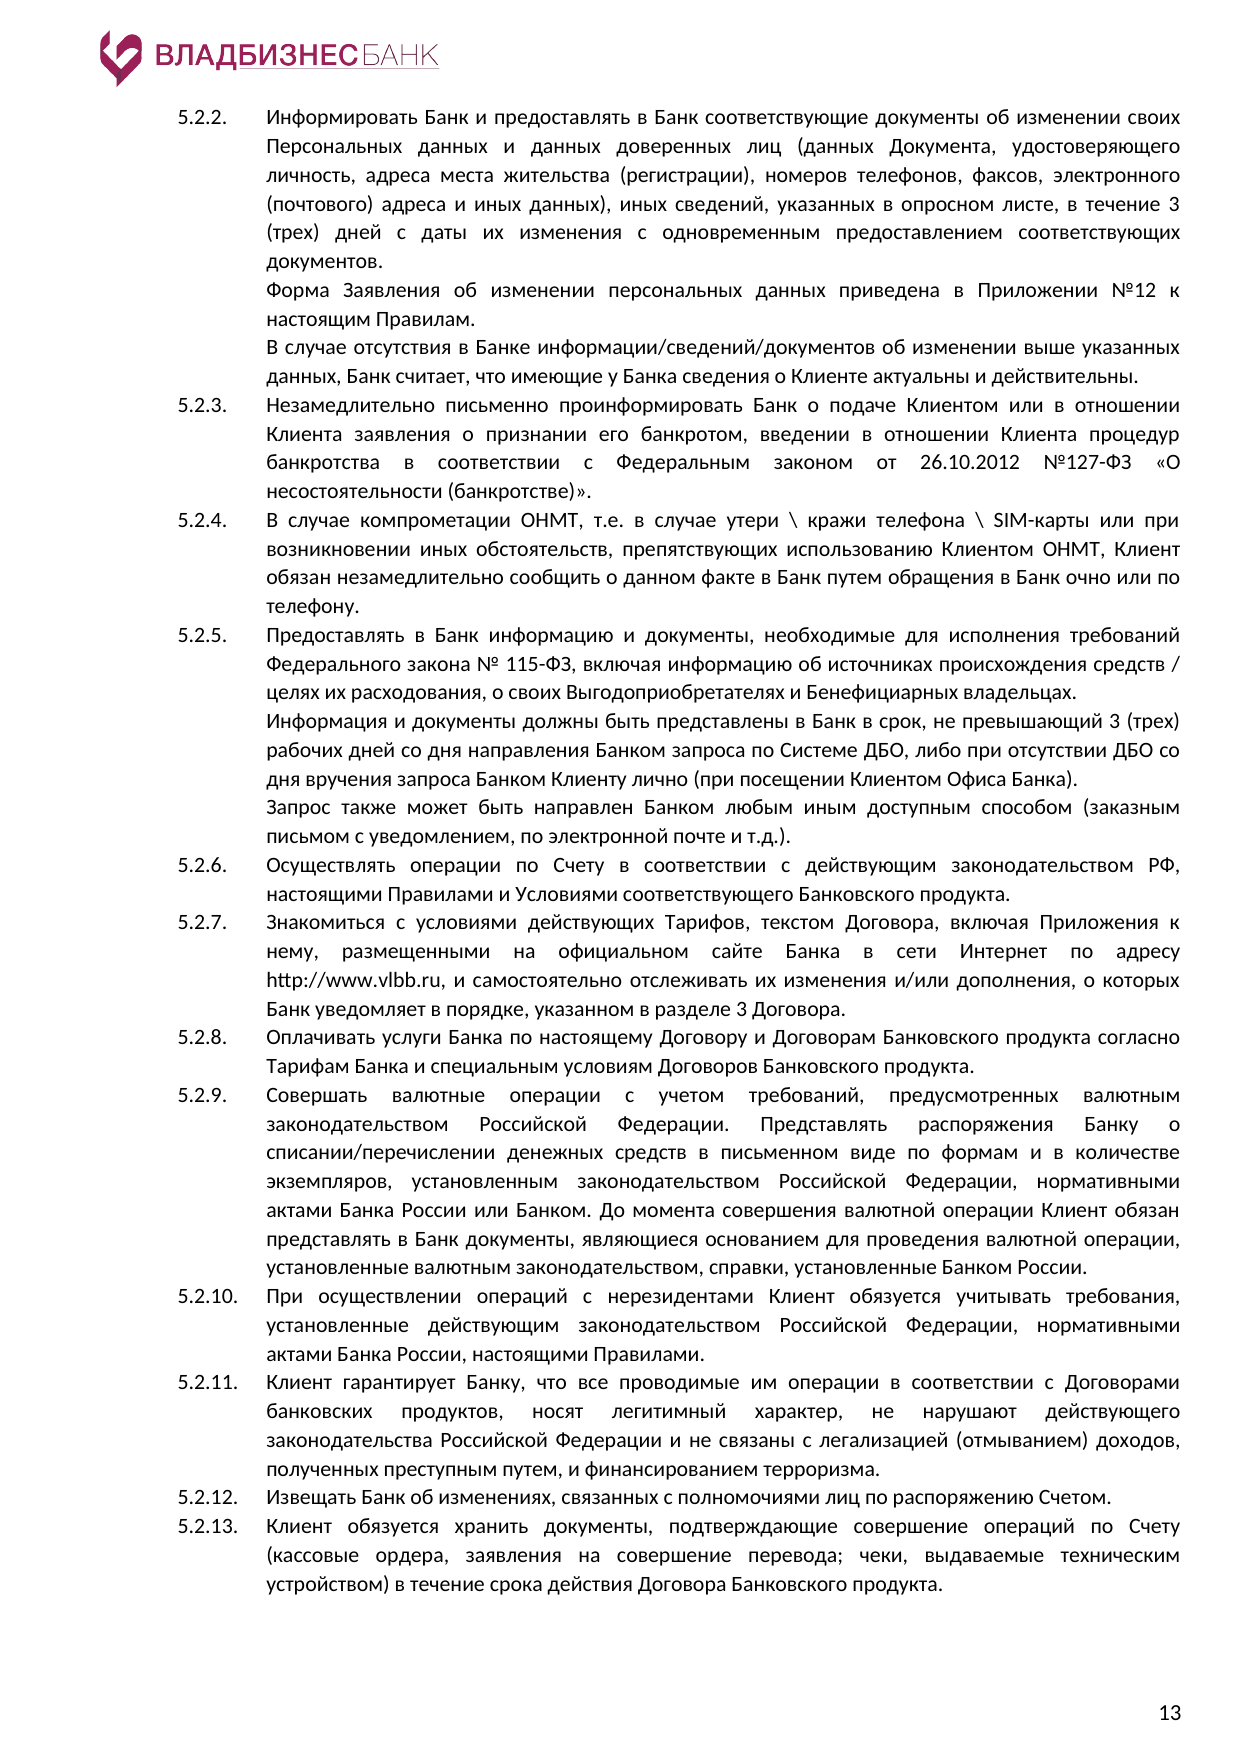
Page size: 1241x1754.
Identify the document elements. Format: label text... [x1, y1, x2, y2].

list В случае компрометации ОНМТ, т.е. в случае утери \ кражи телефона \ SIM-карты или при возникновении иных обстоятельств, препятствующих использованию Клиентом ОНМТ, Клиент обязан незамедлительно сообщить о данном факте в Банк путем обращения в Банк очно или по телефону. [177, 506, 1181, 619]
list Оплачивать услуги Банка по настоящему Договору и Договорам Банковского продукта согласно Тарифам Банка и специальным условиям Договоров Банковского продукта. [177, 1023, 1181, 1079]
list Извещать Банк об изменениях, связанных с полномочиями лиц по распоряжению Счетом. [177, 1483, 1181, 1510]
picture [59, 29, 480, 89]
list Осуществлять операции по Счету в соответствии с действующим законодательством РФ, настоящими Правилами и Условиями соответствующего Банковского продукта. [177, 851, 1181, 906]
list Совершать валютные операции с учетом требований, предусмотренных валютным законодательством Российской Федерации. Представлять распоряжения Банку о списании/перечислении денежных средств в письменном виде по формам и в количестве экземпляров, установленным законодательством Российской Федерации, нормативными актами Банка России или Банком. До момента совершения валютной операции Клиент обязан представлять в Банк документы, являющиеся основанием для проведения валютной операции, установленные валютным законодательством, справки, установленные Банком России. [177, 1081, 1181, 1280]
list Знакомиться с условиями действующих Тарифов, текстом Договора, включая Приложения к нему, размещенными на официальном сайте Банка в сети Интернет по адресу http://www.vlbb.ru, и самостоятельно отслеживать их изменения и/или дополнения, о которых Банк уведомляет в порядке, указанном в разделе 3 Договора. [177, 908, 1181, 1021]
list При осуществлении операций с нерезидентами Клиент обязуется учитывать требования, установленные действующим законодательством Российской Федерации, нормативными актами Банка России, настоящими Правилами. [177, 1282, 1181, 1366]
list Информировать Банк и предоставлять в Банк соответствующие документы об изменении своих Персональных данных и данных доверенных лиц (данных Документа, удостоверяющего личность, адреса места жительства (регистрации), номеров телефонов, факсов, электронного (почтового) адреса и иных данных), иных сведений, указанных в опросном листе, в течение 3 (трех) дней с даты их изменения с одновременным предоставлением соответствующих документов. [177, 103, 1181, 274]
list Запрос также может быть направлен Банком любым иным доступным способом (заказным письмом с уведомлением, по электронной почте и т.д.). [266, 793, 1181, 849]
list Незамедлительно письменно проинформировать Банк о подаче Клиентом или в отношении Клиента заявления о признании его банкротом, введении в отношении Клиента процедур банкротства в соответствии с Федеральным законом от 26.10.2012 №127-ФЗ «О несостоятельности (банкротстве)». [177, 391, 1181, 504]
list Клиент гарантирует Банку, что все проводимые им операции в соответствии с Договорами банковских продуктов, носят легитимный характер, не нарушают действующего законодательства Российской Федерации и не связаны с легализацией (отмыванием) доходов, полученных преступным путем, и финансированием терроризма. [177, 1368, 1181, 1481]
list Клиент обязуется хранить документы, подтверждающие совершение операций по Счету (кассовые ордера, заявления на совершение перевода; чеки, выдаваемые техническим устройством) в течение срока действия Договора Банковского продукта. [177, 1512, 1181, 1596]
list Информация и документы должны быть представлены в Банк в срок, не превышающий 3 (трех) рабочих дней со дня направления Банком запроса по Системе ДБО, либо при отсутствии ДБО со дня вручения запроса Банком Клиенту лично (при посещении Клиентом Офиса Банка). [266, 707, 1181, 791]
list Форма Заявления об изменении персональных данных приведена в Приложении №12 к настоящим Правилам. [266, 276, 1181, 331]
list Предоставлять в Банк информацию и документы, необходимые для исполнения требований Федерального закона № 115-ФЗ, включая информацию об источниках происхождения средств / целях их расходования, о своих Выгодоприобретателях и Бенефициарных владельцах. [177, 621, 1181, 705]
list В случае отсутствия в Банке информации/сведений/документов об изменении выше указанных данных, Банк считает, что имеющие у Банка сведения о Клиенте актуальны и действительны. [266, 333, 1181, 389]
